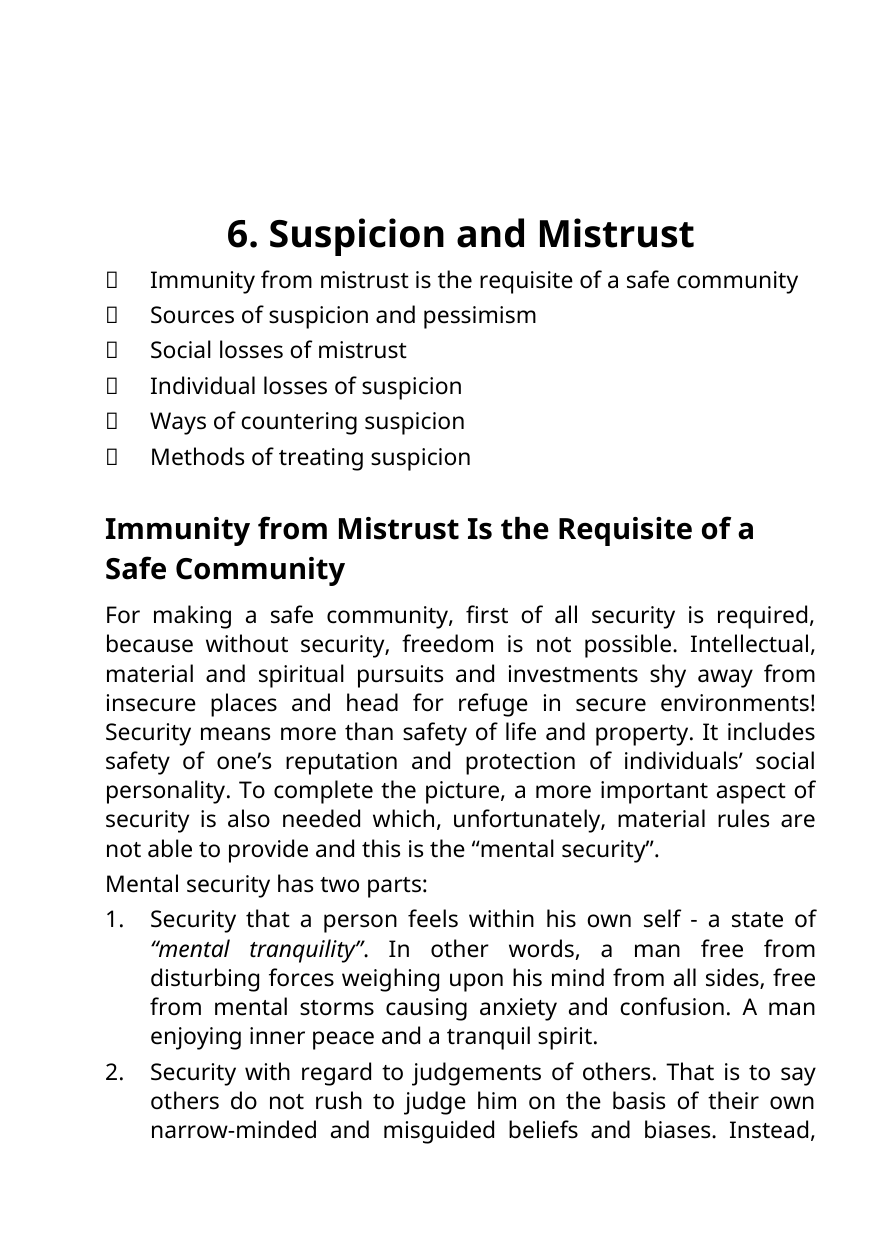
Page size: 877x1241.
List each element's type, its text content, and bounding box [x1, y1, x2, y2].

subtitle 6. Suspicion and Mistrust [105, 207, 817, 258]
text For making a safe community, first of all security is required, because without security, freedom is not possible. Intellectual, material and spiritual pursuits and investments shy away from insecure places and head for refuge in secure environments! Security means more than safety of life and property. It includes safety of one’s reputation and protection of individuals’ social personality. To complete the picture, a more important aspect of security is also needed which, unfortunately, material rules are not able to provide and this is the “mental security”. [105, 600, 817, 863]
text  Immunity from mistrust is the requisite of a safe community [105, 265, 817, 294]
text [105, 1057, 817, 1144]
subtitle Immunity from Mistrust Is the Requisite of a Safe Community [105, 508, 817, 588]
text  Sources of suspicion and pessimism [105, 300, 817, 329]
text Mental security has two parts: [105, 869, 817, 898]
text  Methods of treating suspicion [105, 442, 817, 471]
text  Individual losses of suspicion [105, 371, 817, 400]
text  Ways of countering suspicion [105, 406, 817, 436]
text  Social losses of mistrust [105, 336, 817, 365]
text 1. Security that a person feels within his own self - a state of “mental tranquility”. In other words, a man free from disturbing forces weighing upon his mind from all sides, free from mental storms causing anxiety and confusion. A man enjoying inner peace and a tranquil spirit. [105, 904, 817, 1050]
